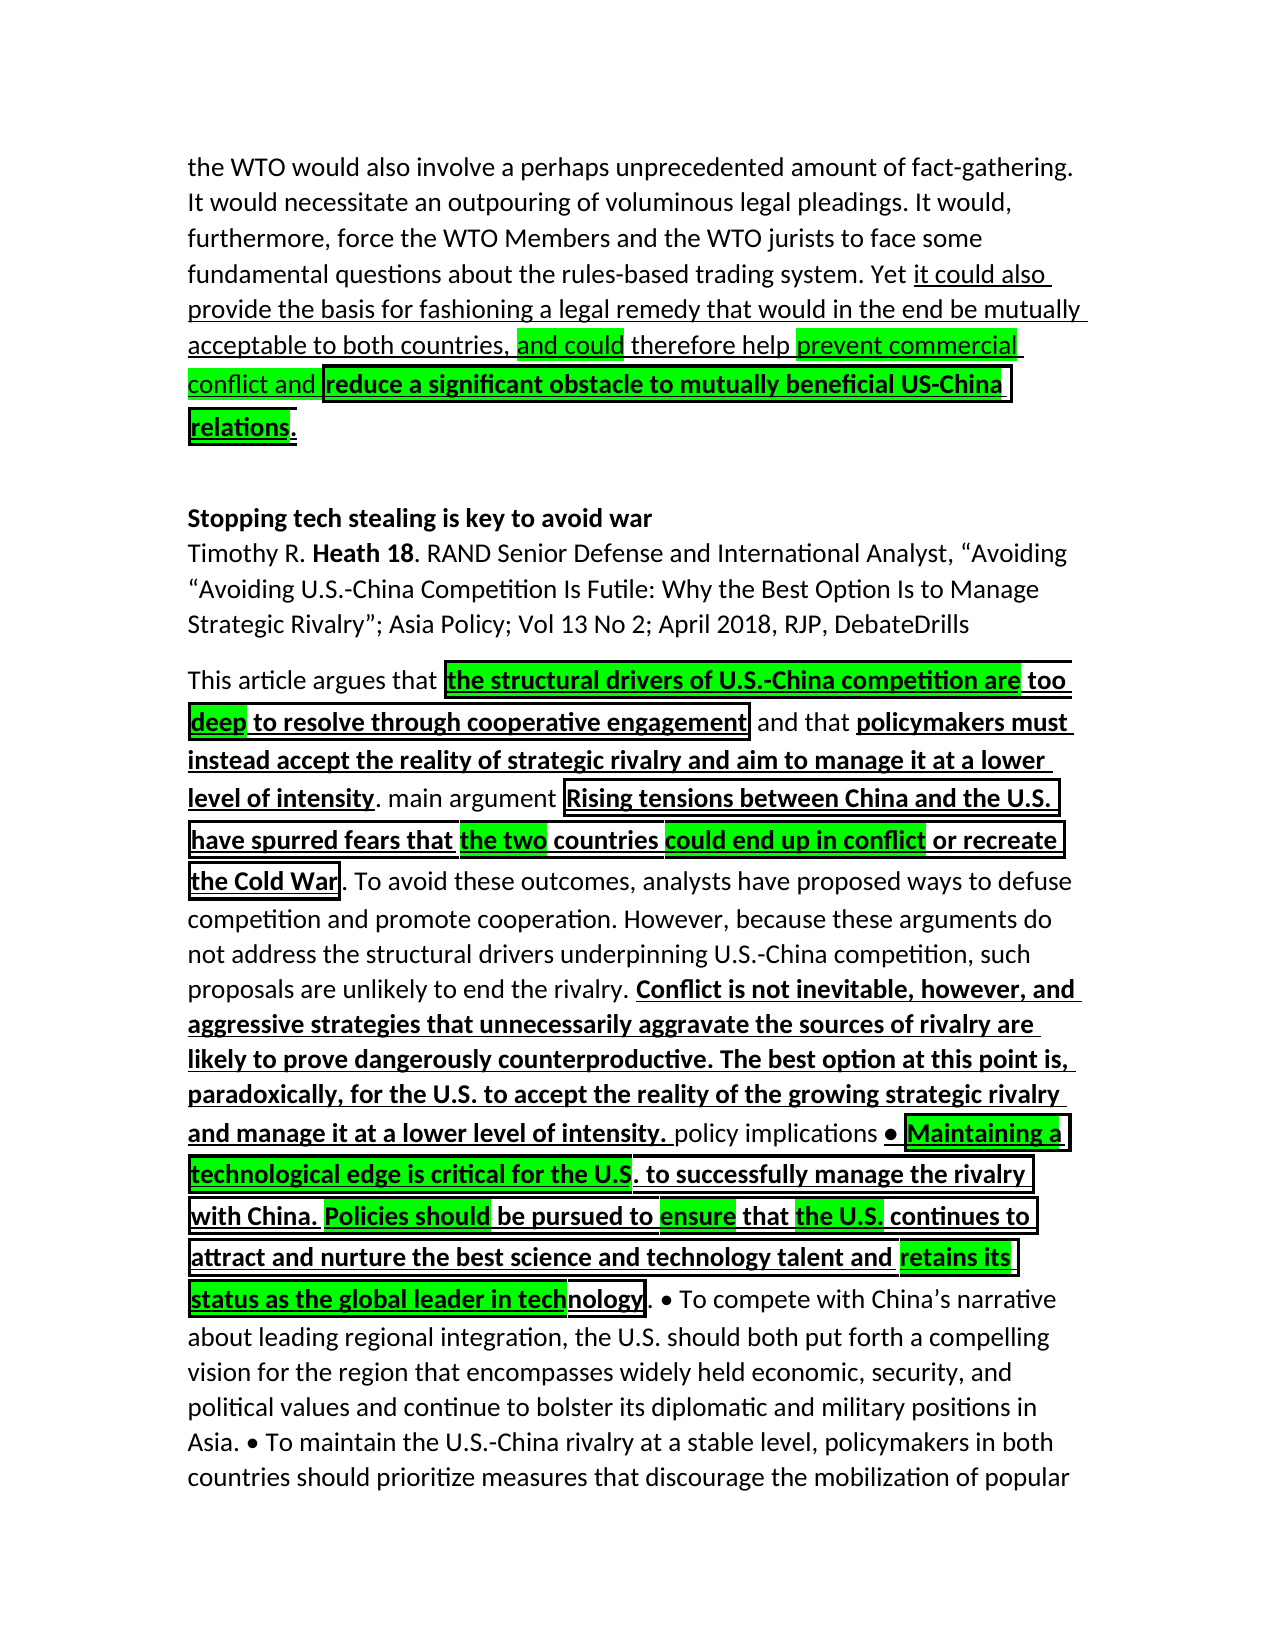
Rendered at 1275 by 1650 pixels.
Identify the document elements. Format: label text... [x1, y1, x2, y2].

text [187, 660, 1087, 1493]
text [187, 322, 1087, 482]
subtitle Stopping tech stealing is key to avoid war [187, 501, 1087, 534]
text Timothy R. Heath 18. RAND Senior Defense and International Analyst, “Avoiding “Avoiding U.S.-China Competition Is Futile: Why the Best Option Is to Manage Strategic Rivalry”; Asia Policy; Vol 13 No 2; April 2018, RJP, DebateDrills [187, 536, 1087, 641]
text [187, 150, 1087, 321]
